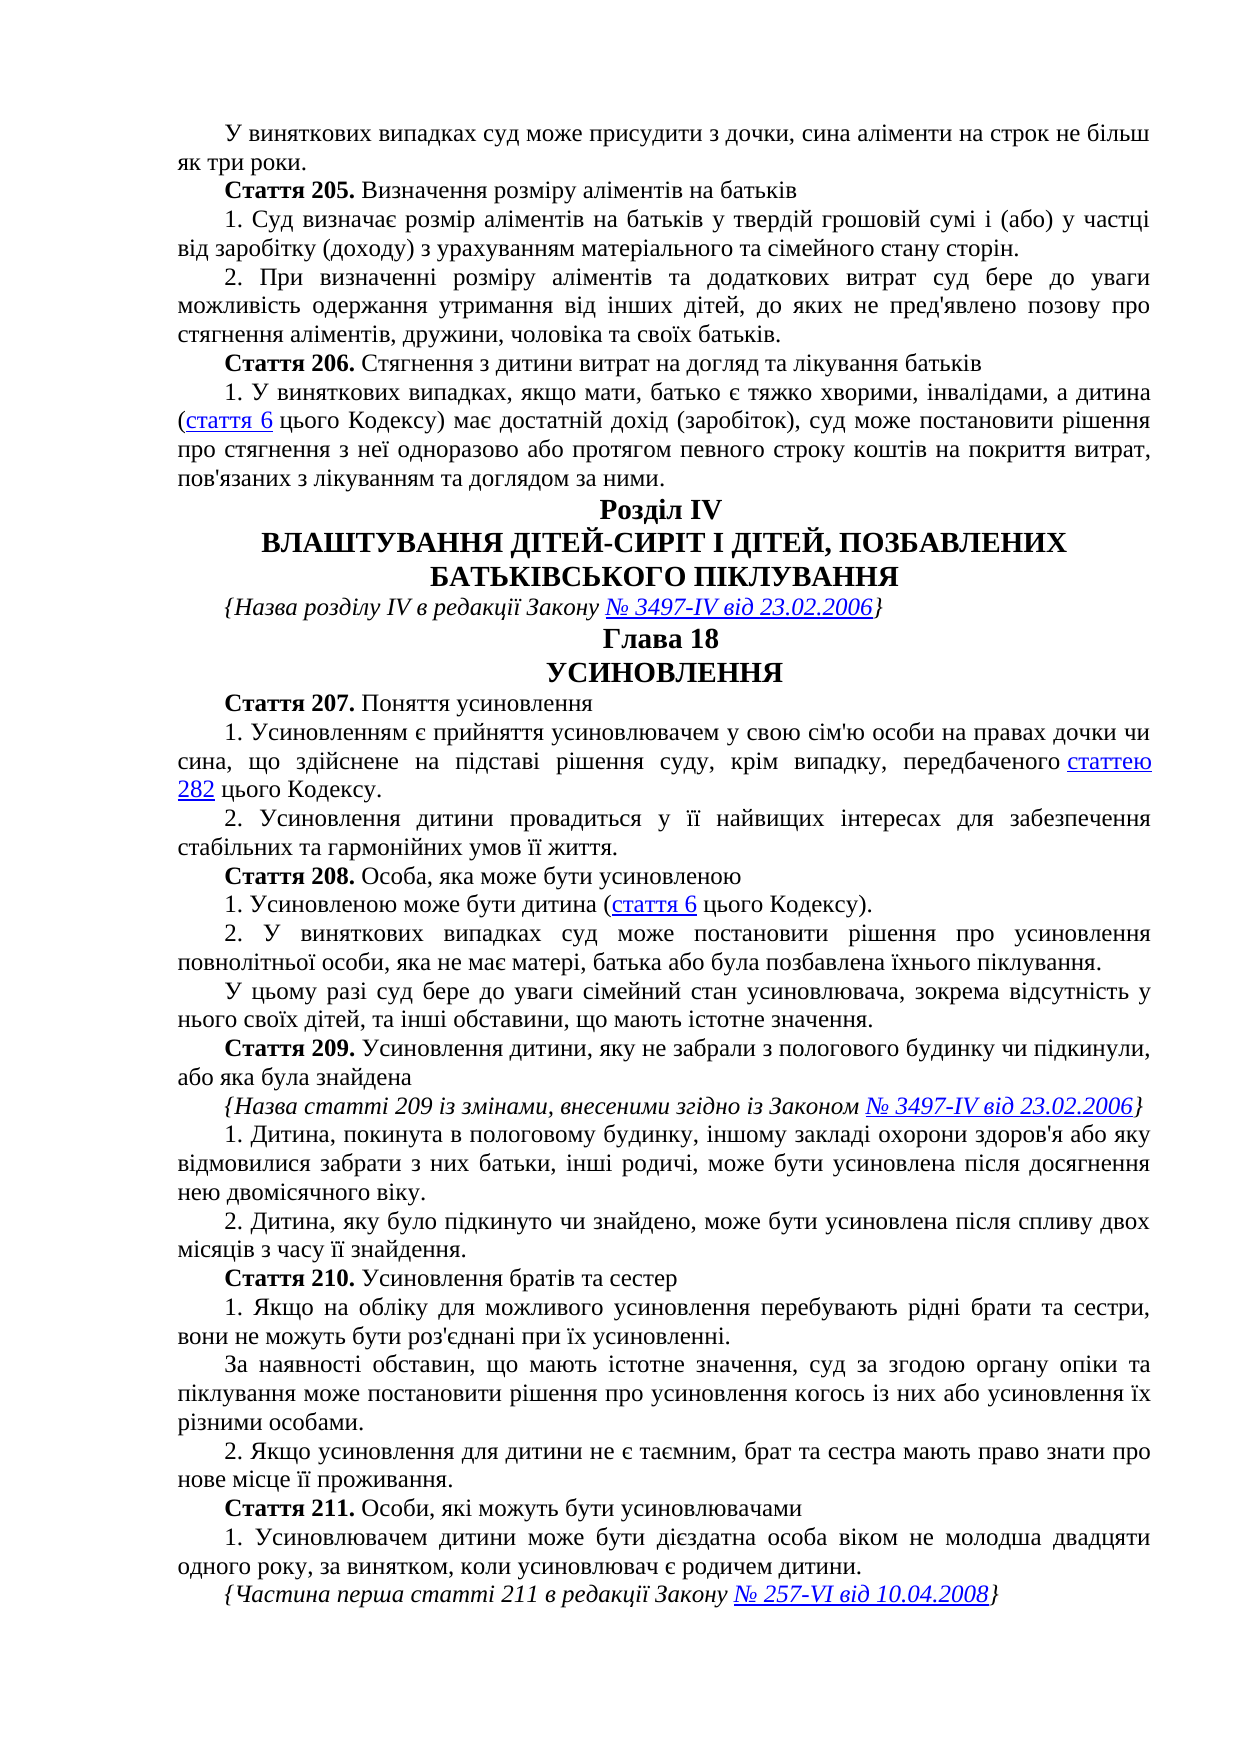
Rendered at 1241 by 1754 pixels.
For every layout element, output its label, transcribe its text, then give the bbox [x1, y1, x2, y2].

text Стаття 211. Особи, які можуть бути усиновлювачами [177, 1493, 1152, 1522]
text Стаття 209. Усиновлення дитини, яку не забрали з пологового будинку чи підкинули, або яка була знайдена [177, 1033, 1152, 1091]
text 1. Дитина, покинута в пологовому будинку, іншому закладі охорони здоров'я або яку відмовилися забрати з них батьки, інші родичі, може бути усиновлена після досягнення нею двомісячного віку. [177, 1119, 1152, 1206]
text 1. Усиновленою може бути дитина (стаття 6 цього Кодексу). [177, 889, 1152, 918]
text 2. При визначенні розміру аліментів та додаткових витрат суд бере до уваги можливість одержання утримання від інших дітей, до яких не пред'явлено позову про стягнення аліментів, дружини, чоловіка та своїх батьків. [177, 262, 1152, 348]
text Стаття 207. Поняття усиновлення [177, 688, 1152, 717]
text 1. Суд визначає розмір аліментів на батьків у твердій грошовій сумі і (або) у частці від заробітку (доходу) з урахуванням матеріального та сімейного стану сторін. [177, 204, 1152, 262]
text У виняткових випадках суд може присудити з дочки, сина аліменти на строк не більш як три роки. [177, 118, 1152, 176]
text Стаття 205. Визначення розміру аліментів на батьків [177, 176, 1152, 204]
text {Назва статті 209 із змінами, внесеними згідно із Законом № 3497-IV від 23.02.2006} [177, 1091, 1152, 1119]
text 1. Усиновлювачем дитини може бути дієздатна особа віком не молодша двадцяти одного року, за винятком, коли усиновлювач є родичем дитини. [177, 1522, 1152, 1579]
text Стаття 206. Стягнення з дитини витрат на догляд та лікування батьків [177, 348, 1152, 377]
text 2. Якщо усиновлення для дитини не є таємним, брат та сестра мають право знати про нове місце її проживання. [177, 1436, 1152, 1493]
text За наявності обставин, що мають істотне значення, суд за згодою органу опіки та піклування може постановити рішення про усиновлення когось із них або усиновлення їх різними особами. [177, 1349, 1152, 1436]
text 2. У виняткових випадках суд може постановити рішення про усиновлення повнолітньої особи, яка не має матері, батька або була позбавлена їхнього піклування. [177, 918, 1152, 976]
text 2. Дитина, яку було підкинуто чи знайдено, може бути усиновлена після спливу двох місяців з часу її знайдення. [177, 1206, 1152, 1263]
text 2. Усиновлення дитини провадиться у її найвищих інтересах для забезпечення стабільних та гармонійних умов її життя. [177, 803, 1152, 861]
text Розділ IV ВЛАШТУВАННЯ ДІТЕЙ-СИРІТ І ДІТЕЙ, ПОЗБАВЛЕНИХ БАТЬКІВСЬКОГО ПІКЛУВАННЯ [224, 492, 1105, 592]
text Стаття 208. Особа, яка може бути усиновленою [177, 861, 1152, 889]
text {Назва розділу IV в редакції Закону № 3497-IV від 23.02.2006} [177, 592, 1152, 621]
text 1. У виняткових випадках, якщо мати, батько є тяжко хворими, інвалідами, а дитина (стаття 6 цього Кодексу) має достатній дохід (заробіток), суд може постановити рішення про стягнення з неї одноразово або протягом певного строку коштів на покриття витрат, пов'язаних з лікуванням та доглядом за ними. [177, 377, 1152, 492]
text У цьому разі суд бере до уваги сімейний стан усиновлювача, зокрема відсутність у нього своїх дітей, та інші обставини, що мають істотне значення. [177, 976, 1152, 1033]
text 1. Якщо на обліку для можливого усиновлення перебувають рідні брати та сестри, вони не можуть бути роз'єднані при їх усиновленні. [177, 1292, 1152, 1349]
text Глава 18 УСИНОВЛЕННЯ [224, 621, 1105, 688]
text 1. Усиновленням є прийняття усиновлювачем у свою сім'ю особи на правах дочки чи сина, що здійснене на підставі рішення суду, крім випадку, передбаченого статтею 282 цього Кодексу. [177, 717, 1152, 803]
text Стаття 210. Усиновлення братів та сестер [177, 1263, 1152, 1292]
text {Частина перша статті 211 в редакції Закону № 257-VI від 10.04.2008} [177, 1579, 1152, 1608]
